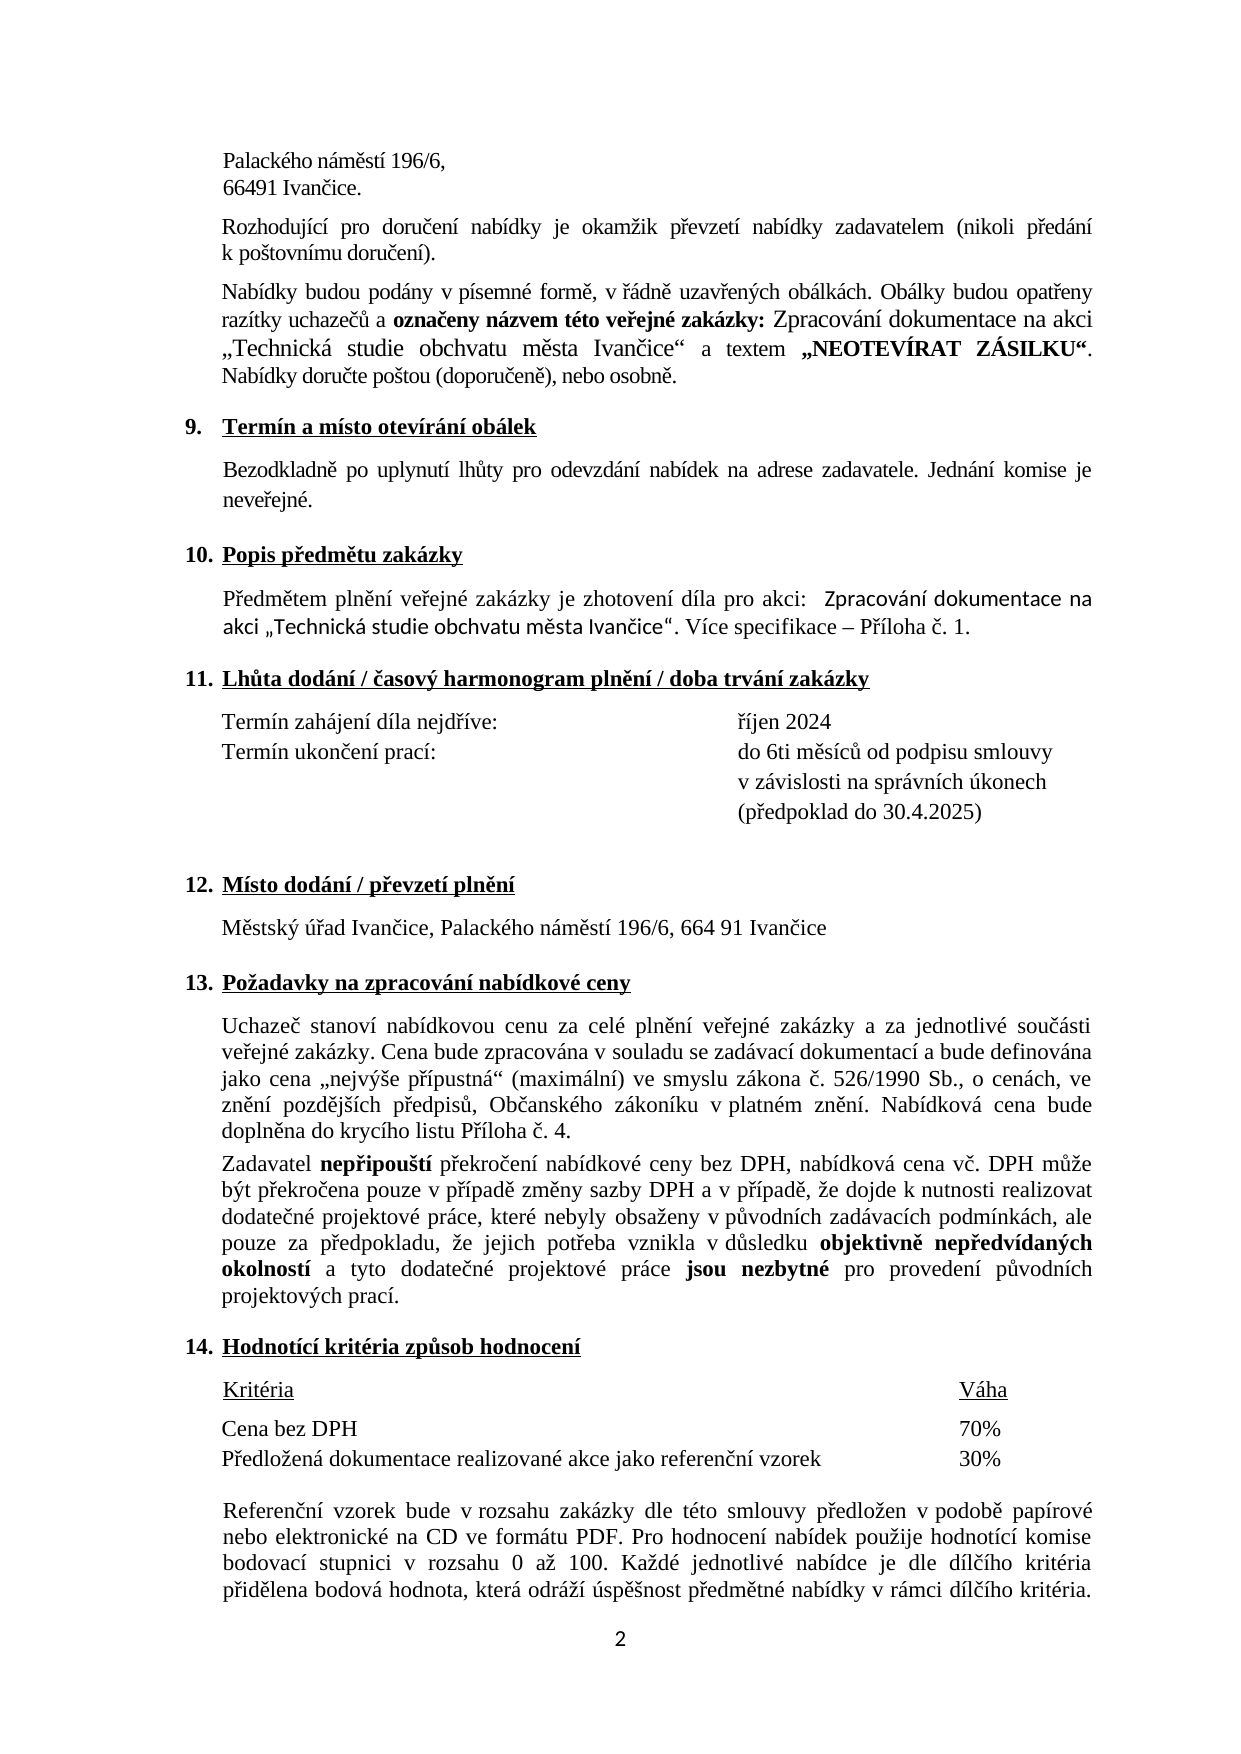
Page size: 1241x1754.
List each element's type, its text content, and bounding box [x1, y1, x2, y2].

text Palackého náměstí 196/6, [223, 148, 1093, 174]
list Termín a místo otevírání obálek [185, 413, 1093, 439]
list Místo dodání / převzetí plnění [185, 871, 1093, 898]
text Městský úřad Ivančice, Palackého náměstí 196/6, 664 91 Ivančice [221, 914, 1093, 940]
text 66491 Ivančice. [223, 174, 1093, 200]
text Zadavatel nepřipouští překročení nabídkové ceny bez DPH, nabídková cena vč. DPH může být překročena pouze v případě změny sazby DPH a v případě, že dojde k nutnosti realizovat dodatečné projektové práce, které nebyly obsaženy v původních zadávacích podmínkách, ale pouze za předpokladu, že jejich potřeba vznikla v důsledku objektivně nepředvídaných okolností a tyto dodatečné projektové práce jsou nezbytné pro provedení původních projektových prací. [221, 1150, 1093, 1308]
text Předložená dokumentace realizované akce jako referenční vzorek 30% [148, 1445, 1093, 1471]
list Požadavky na zpracování nabídkové ceny [185, 969, 1093, 996]
text Rozhodující pro doručení nabídky je okamžik převzetí nabídky zadavatelem (nikoli předání k poštovnímu doručení). [221, 213, 1093, 266]
list Předmětem plnění veřejné zakázky je zhotovení díla pro akci: . Více specifikace – Příloha č. 1. [223, 584, 1093, 640]
text Cena bez DPH 70% [148, 1415, 1093, 1441]
text Nabídky budou podány v písemné formě, v řádně uzavřených obálkách. Obálky budou opatřeny razítky uchazečů a označeny názvem této veřejné zakázky: a textem „NEOTEVÍRAT ZÁSILKU“. Nabídky doručte poštou (doporučeně), nebo osobně. [221, 278, 1093, 388]
list Bezodkladně po uplynutí lhůty pro odevzdání nabídek na adrese zadavatele. Jednání komise je neveřejné. [223, 456, 1093, 512]
list Lhůta dodání / časový harmonogram plnění / doba trvání zakázky [185, 665, 1093, 691]
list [223, 1497, 1093, 1602]
list Kritéria Váha [223, 1376, 1093, 1402]
list Hodnotící kritéria způsob hodnocení [185, 1333, 1093, 1359]
text Termín zahájení díla nejdříve: říjen 2024 [221, 708, 1093, 734]
list Popis předmětu zakázky [185, 541, 1093, 568]
text Uchazeč stanoví nabídkovou cenu za celé plnění veřejné zakázky a za jednotlivé součásti veřejné zakázky. Cena bude zpracována v souladu se zadávací dokumentací a bude definována jako cena „nejvýše přípustná“ (maximální) ve smyslu zákona č. 526/1990 Sb., o cenách, ve znění pozdějších předpisů, Občanského zákoníku v platném znění. Nabídková cena bude doplněna do krycího listu Příloha č. 4. [221, 1012, 1093, 1144]
text Termín ukončení prací: do 6ti měsíců od podpisu smlouvy v závislosti na správních úkonech (předpoklad do 30.4.2025) [221, 738, 1093, 825]
